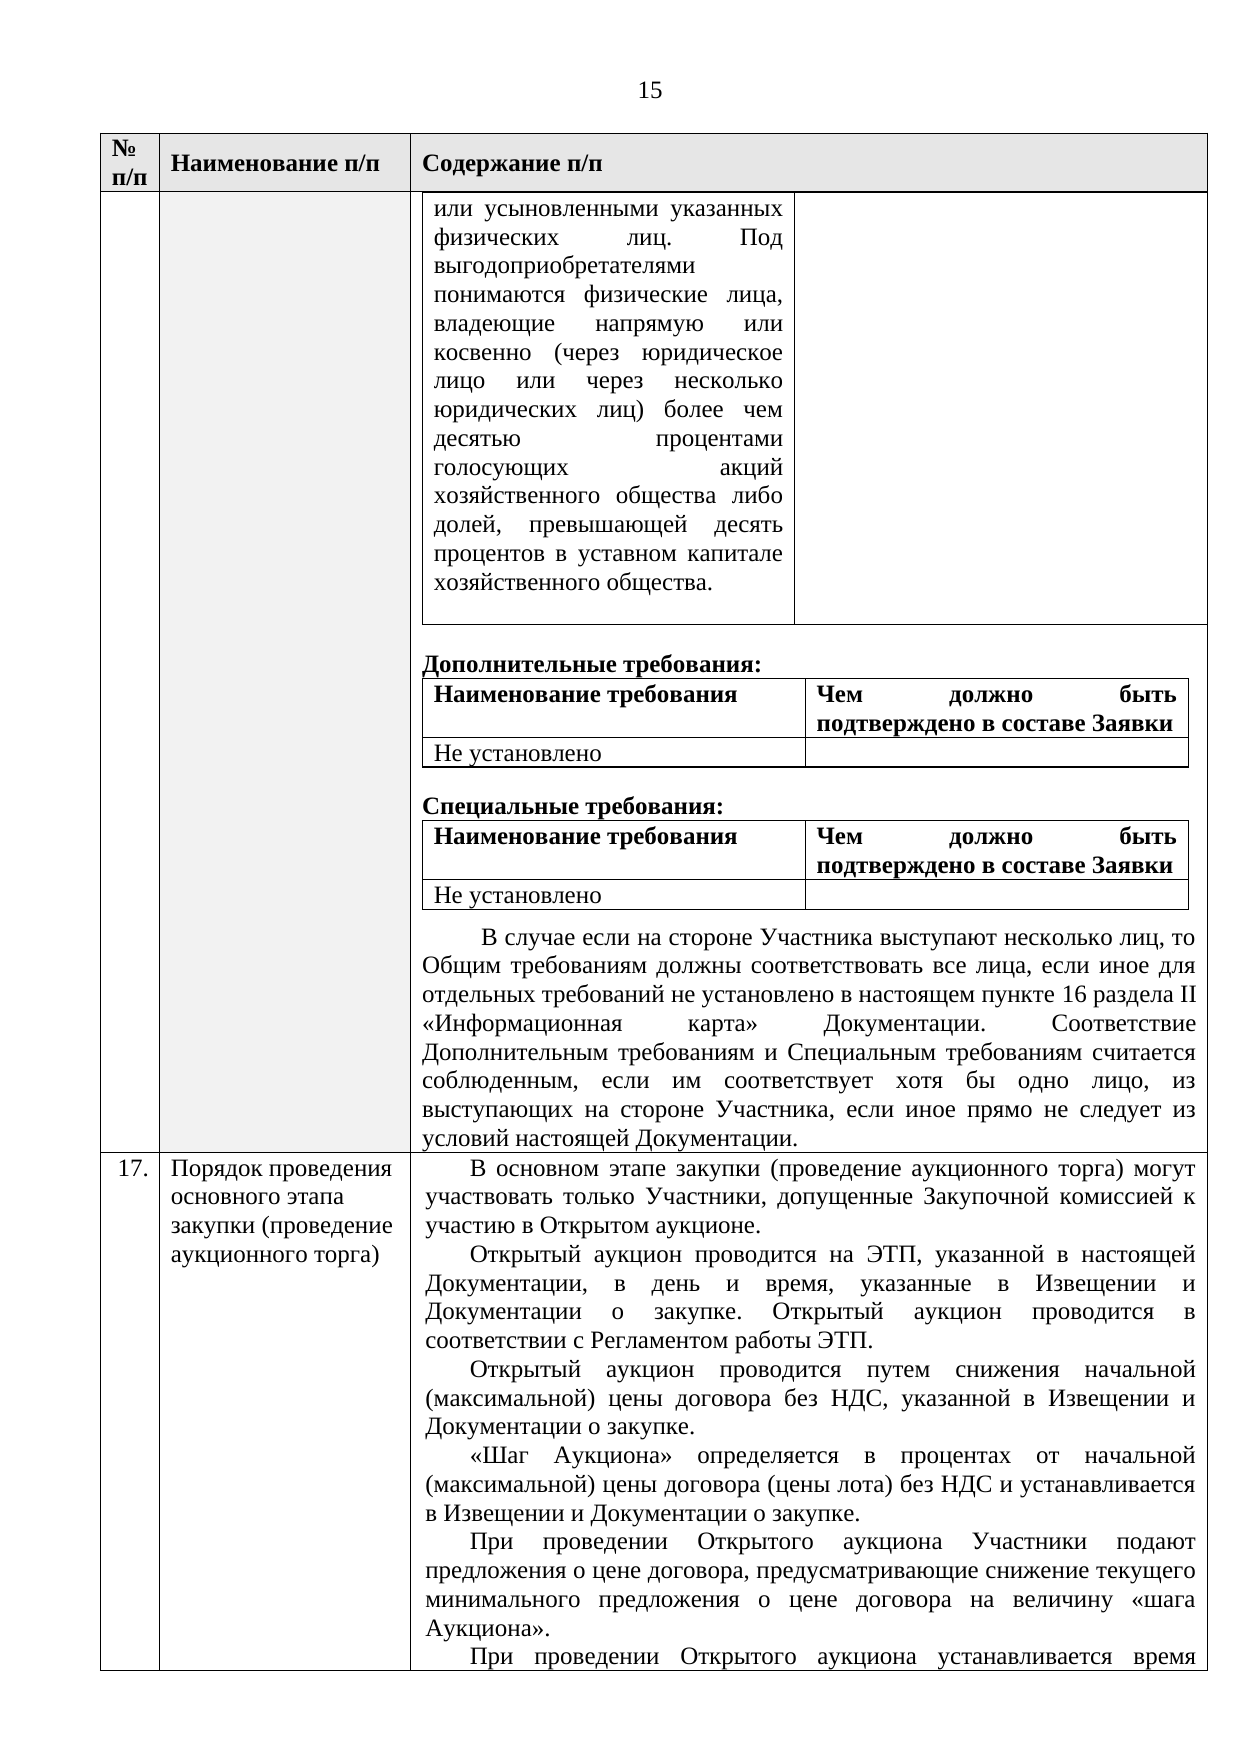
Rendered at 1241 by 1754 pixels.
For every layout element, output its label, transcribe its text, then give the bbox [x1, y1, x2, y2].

table_header Содержание п/п [411, 134, 1207, 191]
table_header Наименование п/п [160, 134, 410, 191]
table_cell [411, 1153, 1207, 1670]
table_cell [160, 192, 410, 1152]
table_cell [160, 1153, 410, 1670]
table_header № п/п [101, 134, 159, 191]
table_cell [101, 1153, 159, 1670]
table_cell [101, 192, 159, 1152]
